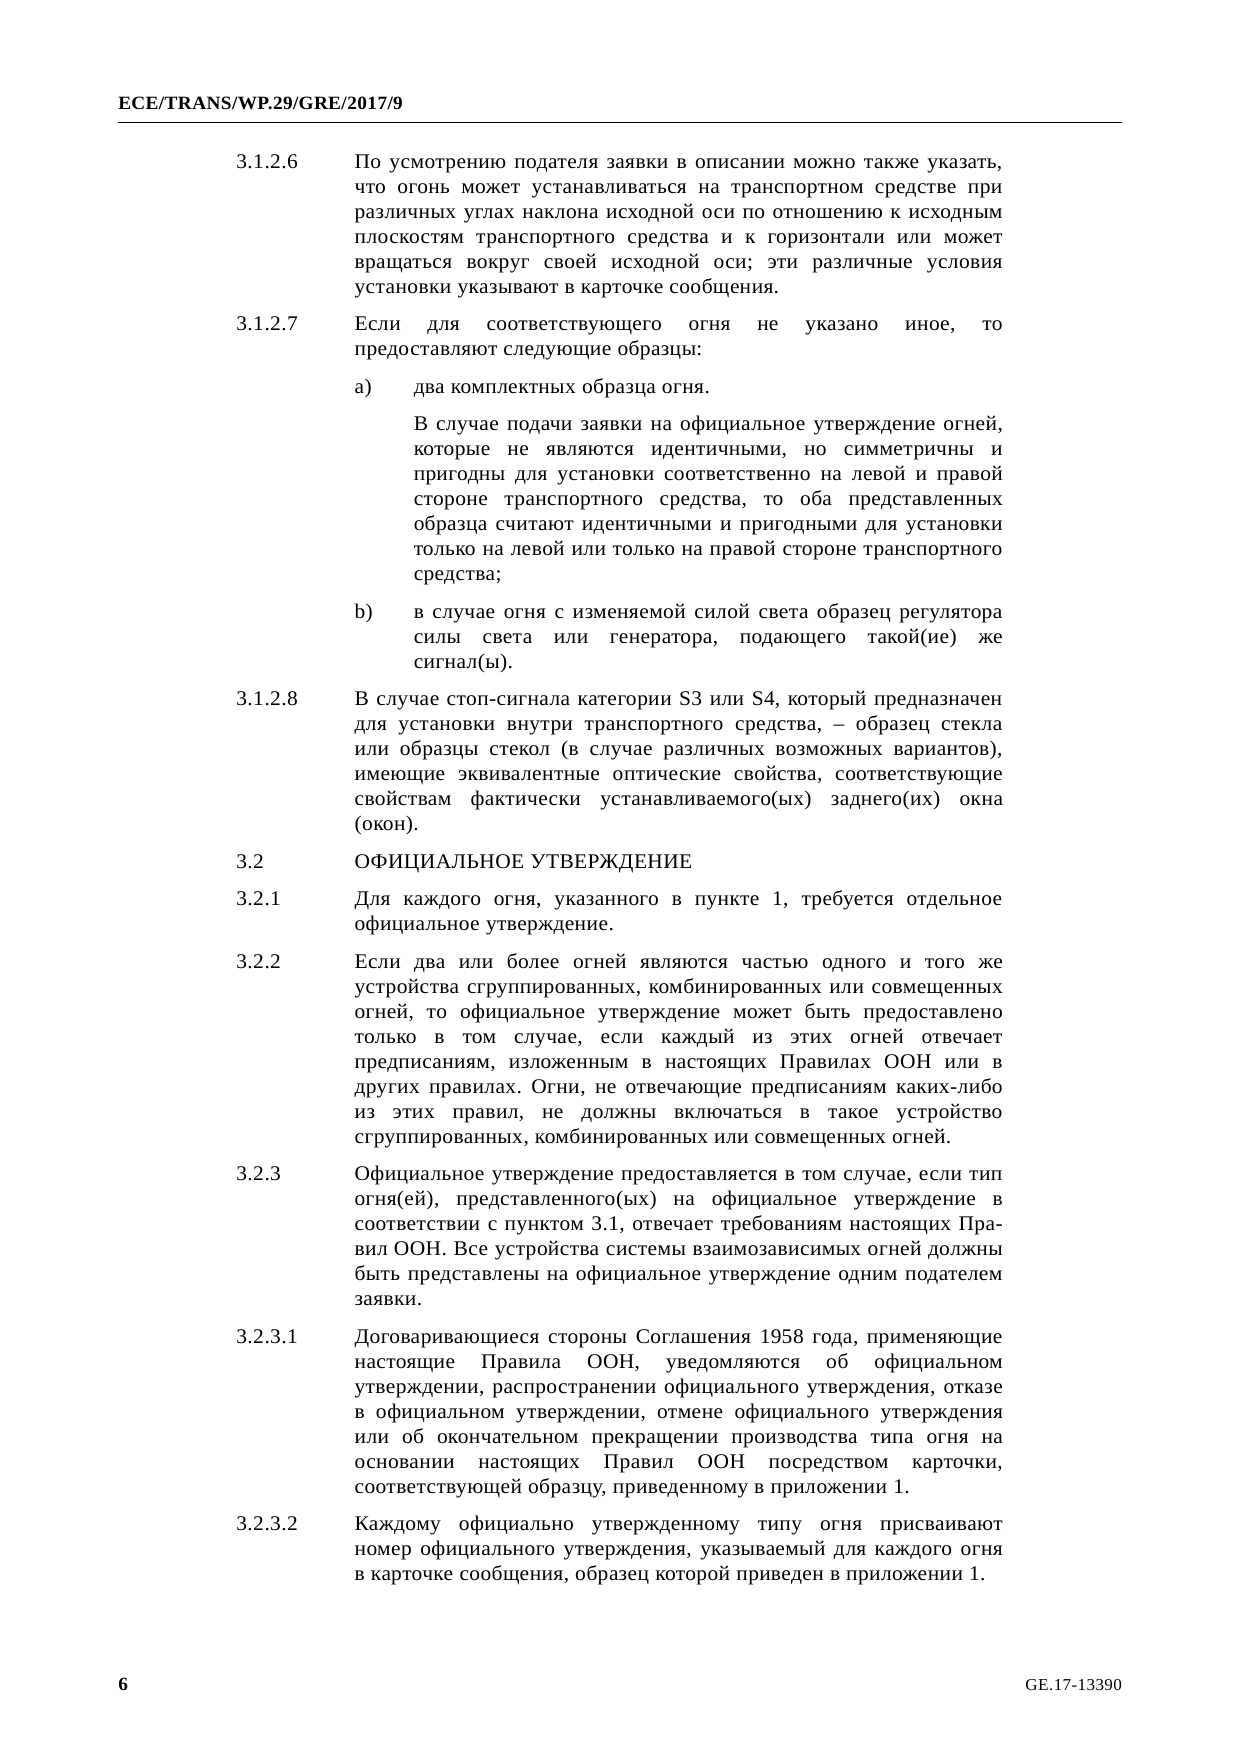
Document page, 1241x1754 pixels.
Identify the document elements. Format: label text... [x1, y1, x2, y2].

text В случае подачи заявки на официальное утверждение огней, которые не являются идентичными, но симметричны и пригодны для установки соответственно на левой и правой стороне транспортного средства, то оба представленных образца считают идентичными и пригодными для установки только на левой или только на правой стороне транспортного средства; [354, 410, 1004, 585]
text 3.2.2 Если два или более огней являются частью одного и того же устройства сгруппированных, комбинированных или совмещенных огней, то официальное утверждение может быть предоставлено только в том случае, если каждый из этих огней отвечает предписаниям, изложенным в настоящих Правилах ООН или в других правилах. Огни, не отвечающие предписаниям каких-либо из этих правил, не должны включаться в такое устройство сгруппированных, комбинированных или совмещенных огней. [236, 948, 1004, 1148]
text 3.1.2.7 Если для соответствующего огня не указано иное, то предоставляют следующие образцы: [236, 310, 1004, 360]
text 3.2.3.1 Договаривающиеся стороны Соглашения 1958 года, применяющие настоящие Правила ООН, уведомляются об официальном утверждении, распространении официального утверждения, отказе в официальном утверждении, отмене официального утверждения или об окончательном прекращении производства типа огня на основании настоящих Правил ООН посредством карточки, соответствующей образцу, приведенному в приложении 1. [236, 1323, 1004, 1498]
text 3.2 ОФИЦИАЛЬНОЕ УТВЕРЖДЕНИЕ [236, 848, 1004, 873]
text 3.2.3.2 Каждому официально утвержденному типу огня присваивают номер официального утверждения, указываемый для каждого огня в карточке сообщения, образец которой приведен в приложении 1. [236, 1510, 1004, 1585]
text b) в случае огня с изменяемой силой света образец регулятора силы света или генератора, подающего такой(ие) же сигнал(ы). [354, 598, 1004, 673]
text 3.1.2.6 По усмотрению подателя заявки в описании можно также указать, что огонь может устанавливаться на транспортном средстве при различных углах наклона исходной оси по отношению к исходным плоскостям транспортного средства и к горизонтали или может вращаться вокруг своей исходной оси; эти различные условия установки указывают в карточке сообщения. [236, 148, 1004, 298]
text 3.2.3 Официальное утверждение предоставляется в том случае, если тип огня(ей), представленного(ых) на официальное утверждение в соответствии с пунктом 3.1, отвечает требованиям настоящих Пра-вил ООН. Все устройства системы взаимозависимых огней должны быть представлены на официальное утверждение одним подателем заявки. [236, 1160, 1004, 1310]
text а) два комплектных образца огня. [354, 373, 1004, 398]
text 3.1.2.8 В случае стоп-сигнала категории S3 или S4, который предназначен для установки внутри транспортного средства, – образец стекла или образцы стекол (в случае различных возможных вариантов), имеющие эквивалентные оптические свойства, соответствующие свойствам фактически устанавливаемого(ых) заднего(их) окна (окон). [236, 685, 1004, 835]
text 3.2.1 Для каждого огня, указанного в пункте 1, требуется отдельное официальное утверждение. [236, 885, 1004, 935]
